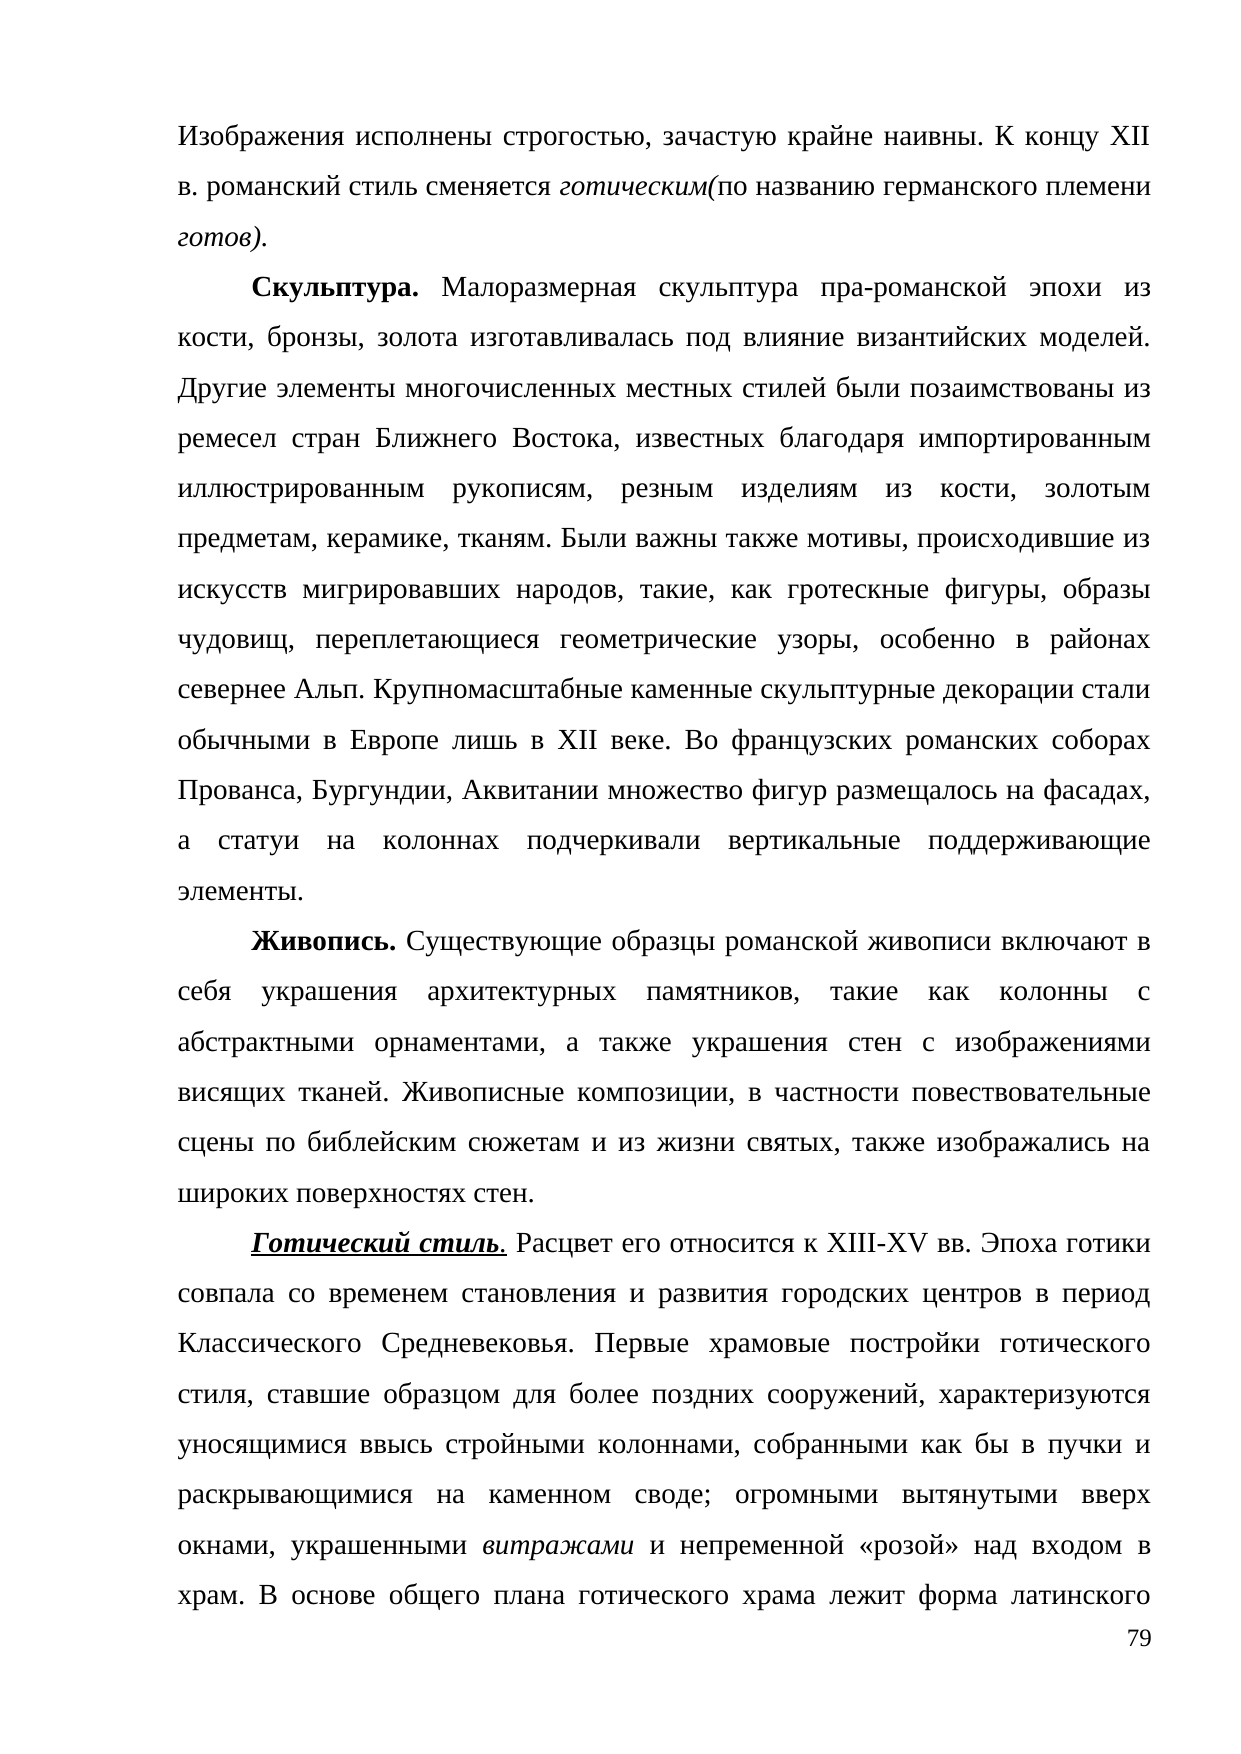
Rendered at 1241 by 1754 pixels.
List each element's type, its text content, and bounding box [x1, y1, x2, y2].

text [177, 1225, 1152, 1611]
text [177, 118, 1152, 252]
text Скульптура. Малоразмерная скульптура пра-романской эпохи из кости, бронзы, золота изготавливалась под влияние византийских моделей. Другие элементы многочисленных местных стилей были позаимствованы из ремесел стран Ближнего Востока, известных благодаря импортированным иллюстрированным рукописям, резным изделиям из кости, золотым предметам, керамике, тканям. Были важны также мотивы, происходившие из искусств мигрировавших народов, такие, как гротескные фигуры, образы чудовищ, переплетающиеся геометрические узоры, особенно в районах севернее Альп. Крупномасштабные каменные скульптурные декорации стали обычными в Европе лишь в XII веке. Во французских романских соборах Прованса, Бургундии, Аквитании множество фигур размещалось на фасадах, а статуи на колоннах подчеркивали вертикальные поддерживающие элементы. [177, 269, 1152, 906]
text Живопись. Существующие образцы романской живописи включают в себя украшения архитектурных памятников, такие как колонны с абстрактными орнаментами, а также украшения стен с изображениями висящих тканей. Живописные композиции, в частности повествовательные сцены по библейским сюжетам и из жизни святых, также изображались на широких поверхностях стен. [177, 923, 1152, 1208]
